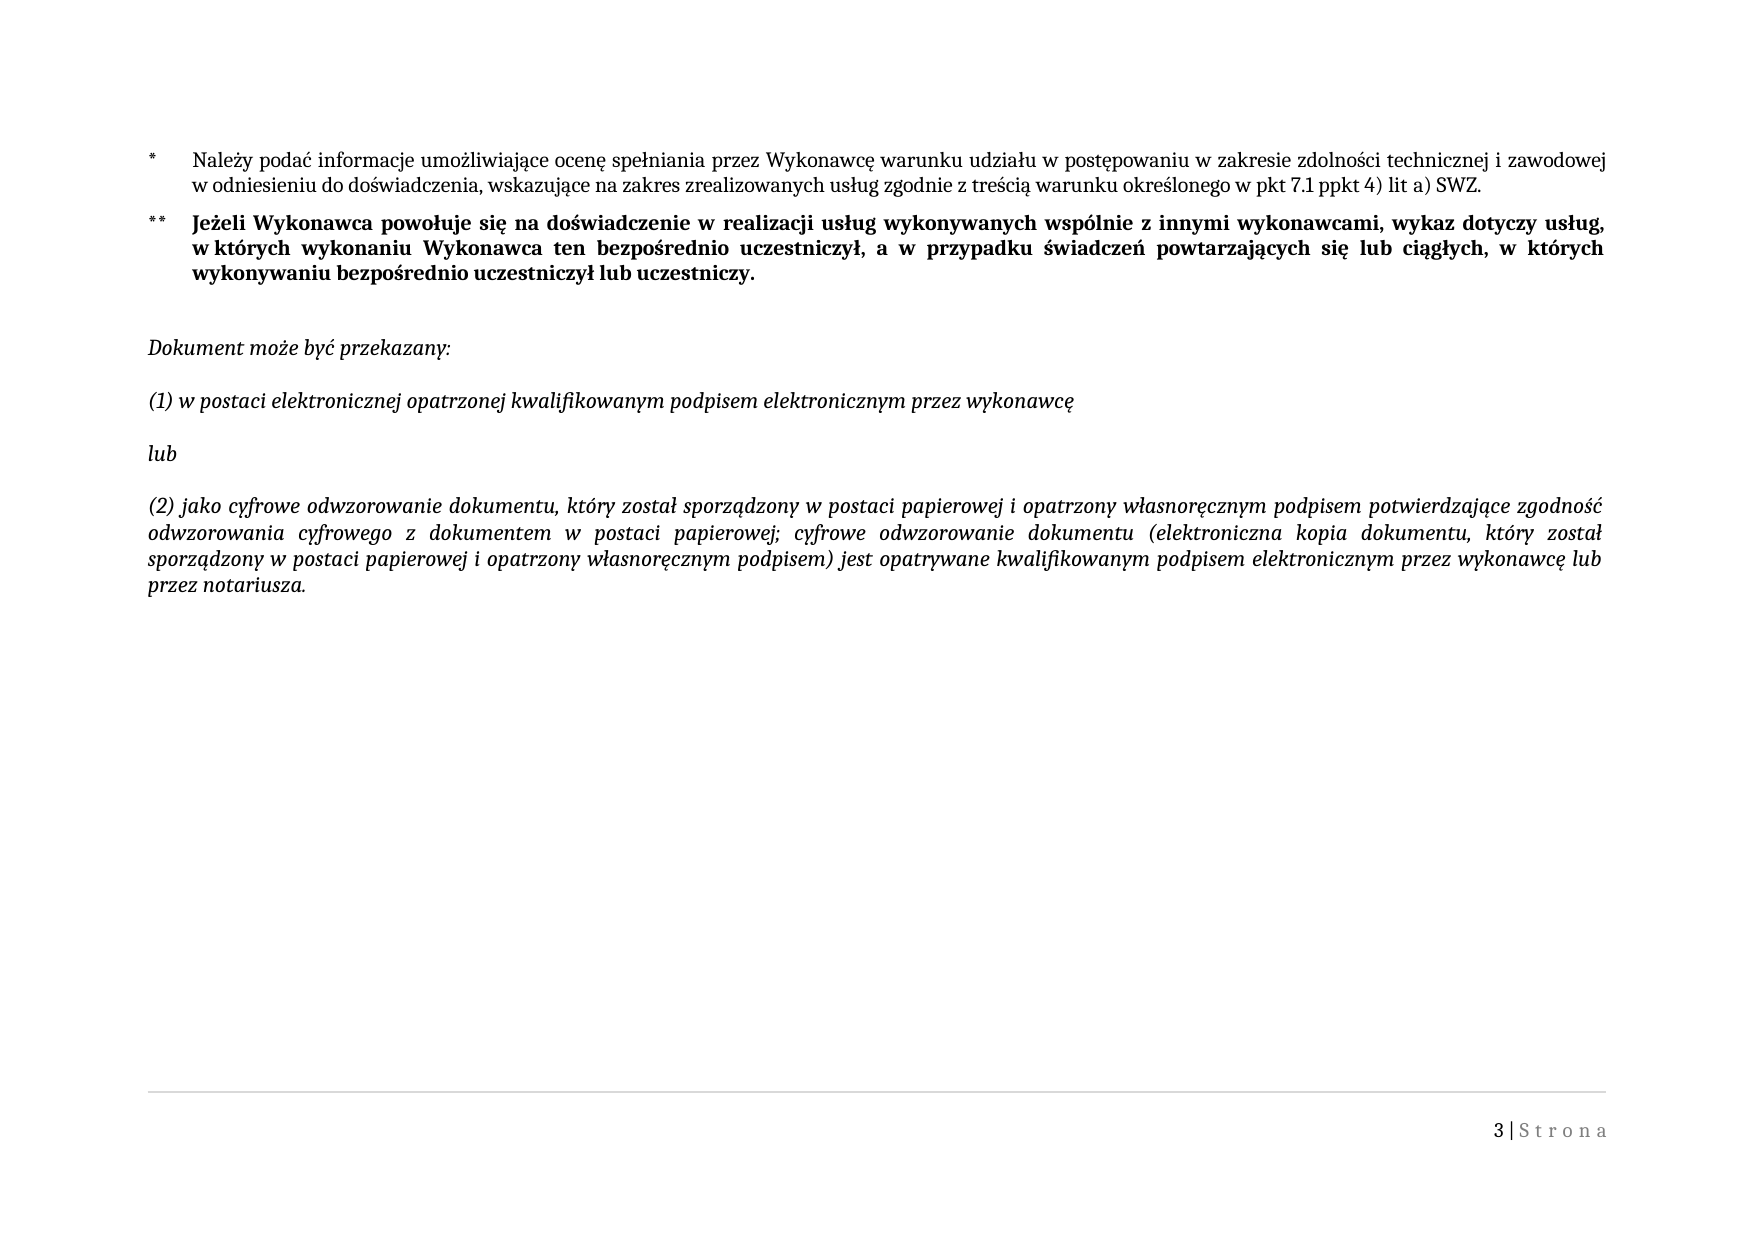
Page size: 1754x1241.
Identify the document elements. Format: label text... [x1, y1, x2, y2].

text * Należy podać informacje umożliwiające ocenę spełniania przez Wykonawcę warunku udziału w postępowaniu w zakresie zdolności technicznej i zawodowej w odniesieniu do doświadczenia, wskazujące na zakres zrealizowanych usług zgodnie z treścią warunku określonego w pkt 7.1 ppkt 4) lit a) SWZ. [148, 148, 1606, 198]
text ** Jeżeli Wykonawca powołuje się na doświadczenie w realizacji usług wykonywanych wspólnie z innymi wykonawcami, wykaz dotyczy usług, w których wykonaniu Wykonawca ten bezpośrednio uczestniczył, a w przypadku świadczeń powtarzających się lub ciągłych, w których wykonywaniu bezpośrednio uczestniczył lub uczestniczy. [148, 211, 1606, 286]
text Dokument może być przekazany: (1) w postaci elektronicznej opatrzonej kwalifikowanym podpisem elektronicznym przez wykonawcę lub (2) jako cyfrowe odwzorowanie dokumentu, który został sporządzony w postaci papierowej i opatrzony własnoręcznym podpisem potwierdzające zgodność odwzorowania cyfrowego z dokumentem w postaci papierowej; cyfrowe odwzorowanie dokumentu (elektroniczna kopia dokumentu, który został sporządzony w postaci papierowej i opatrzony własnoręcznym podpisem) jest opatrywane kwalifikowanym podpisem elektronicznym przez wykonawcę lub przez notariusza. [148, 335, 1606, 599]
